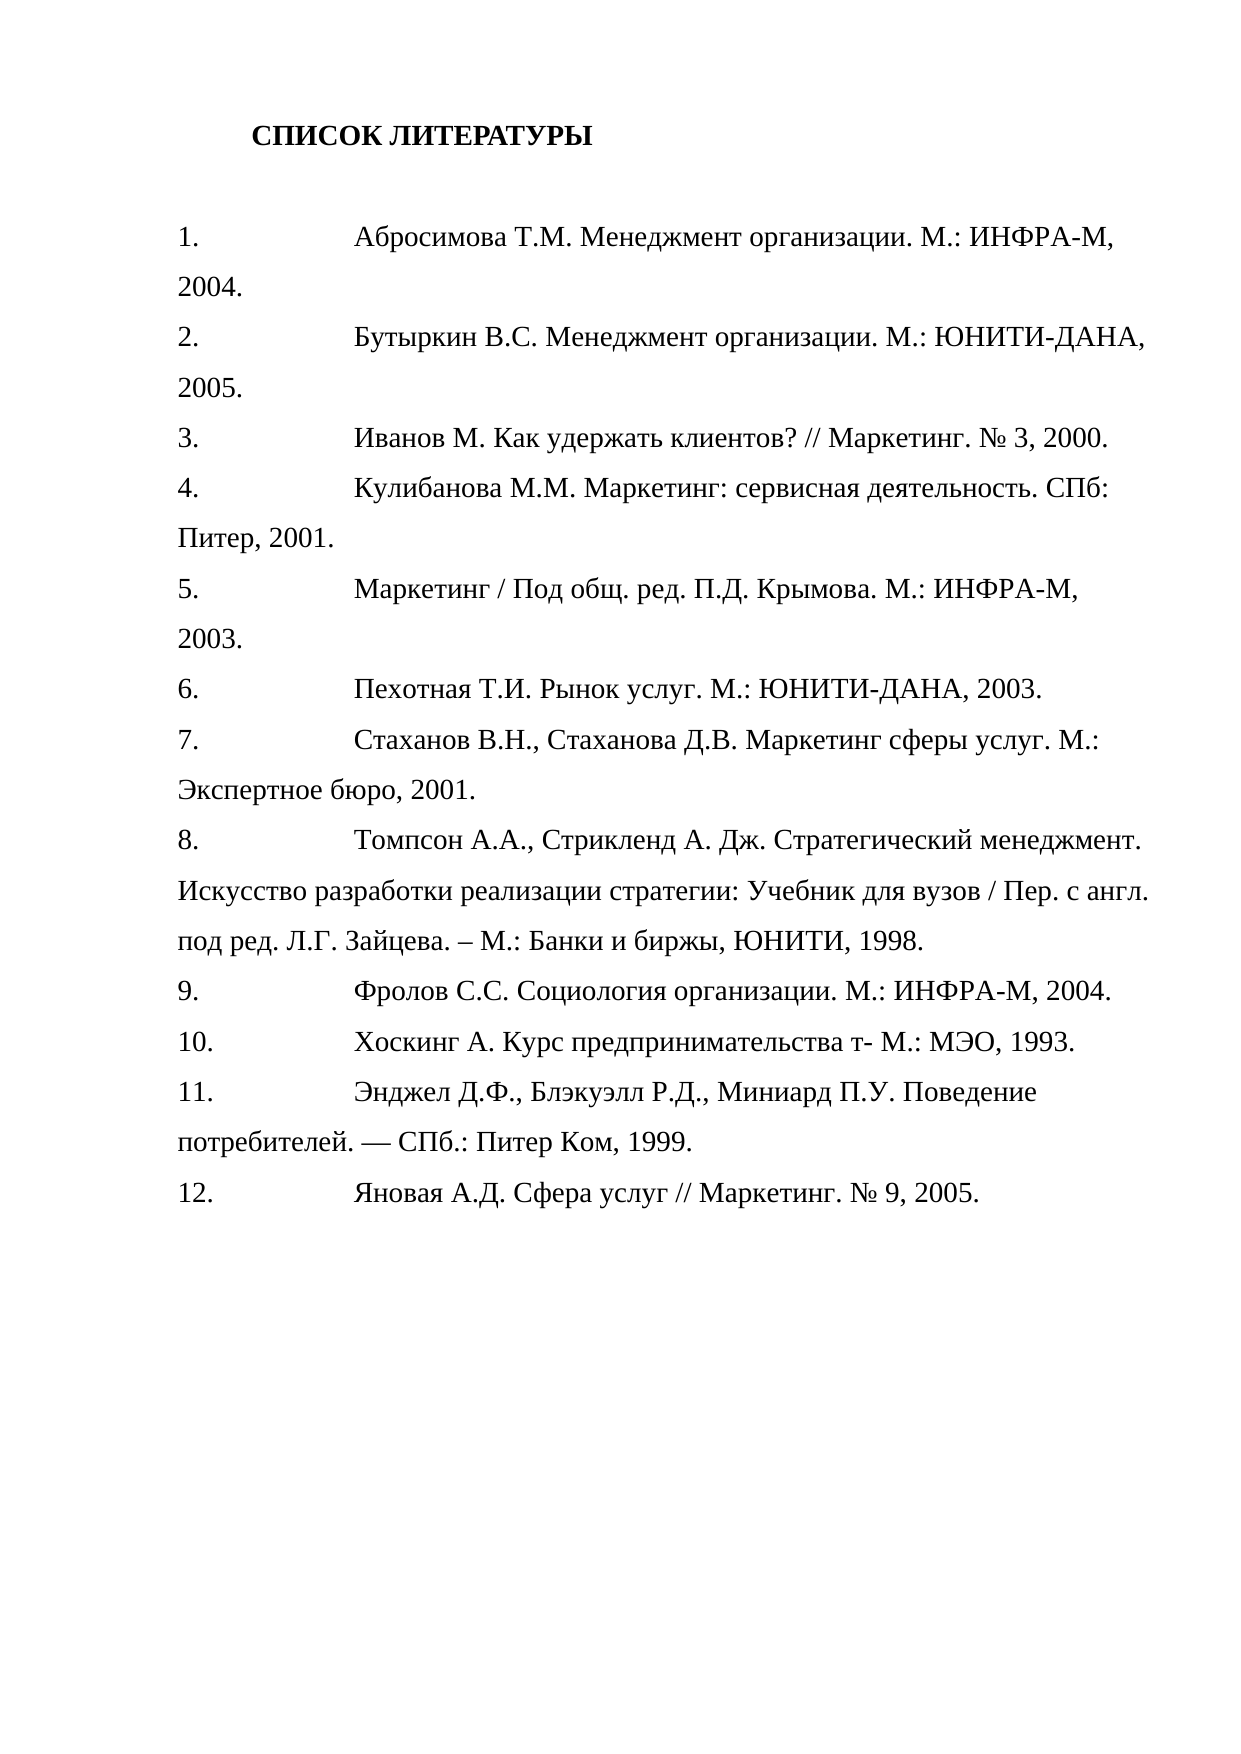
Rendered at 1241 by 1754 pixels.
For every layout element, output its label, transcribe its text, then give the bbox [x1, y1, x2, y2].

list Абросимова Т.М. Менеджмент организации. М.: ИНФРА-М, 2004. [177, 219, 1152, 303]
list Стаханов В.Н., Стаханова Д.В. Маркетинг сферы услуг. М.: Экспертное бюро, 2001. [177, 722, 1152, 806]
list Маркетинг / Под общ. ред. П.Д. Крымова. М.: ИНФРА-М, 2003. [177, 571, 1152, 655]
list Кулибанова М.М. Маркетинг: сервисная деятельность. СПб: Питер, 2001. [177, 470, 1152, 554]
list Фролов С.С. Социология организации. М.: ИНФРА-М, 2004. [177, 973, 1152, 1007]
list Томпсон А.А., Стрикленд А. Дж. Стратегический менеджмент. Искусство разработки реализации стратегии: Учебник для вузов / Пер. с англ. под ред. Л.Г. Зайцева. – М.: Банки и биржы, ЮНИТИ, 1998. [177, 822, 1152, 957]
list Бутыркин В.С. Менеджмент организации. М.: ЮНИТИ-ДАНА, 2005. [177, 319, 1152, 403]
list Хоскинг А. Курс предпринимательства т- М.: МЭО, 1993. [177, 1024, 1152, 1057]
subtitle СПИСОК ЛИТЕРАТУРЫ [177, 118, 1152, 152]
list Энджел Д.Ф., Блэкуэлл Р.Д., Миниард П.У. Поведение потребителей. — СПб.: Питер Ком, 1999. [177, 1074, 1152, 1158]
list Яновая А.Д. Сфера услуг // Маркетинг. № 9, 2005. [177, 1175, 1152, 1208]
list Пехотная Т.И. Рынок услуг. М.: ЮНИТИ-ДАНА, 2003. [177, 672, 1152, 705]
list Иванов М. Как удержать клиентов? // Маркетинг. № 3, 2000. [177, 420, 1152, 453]
